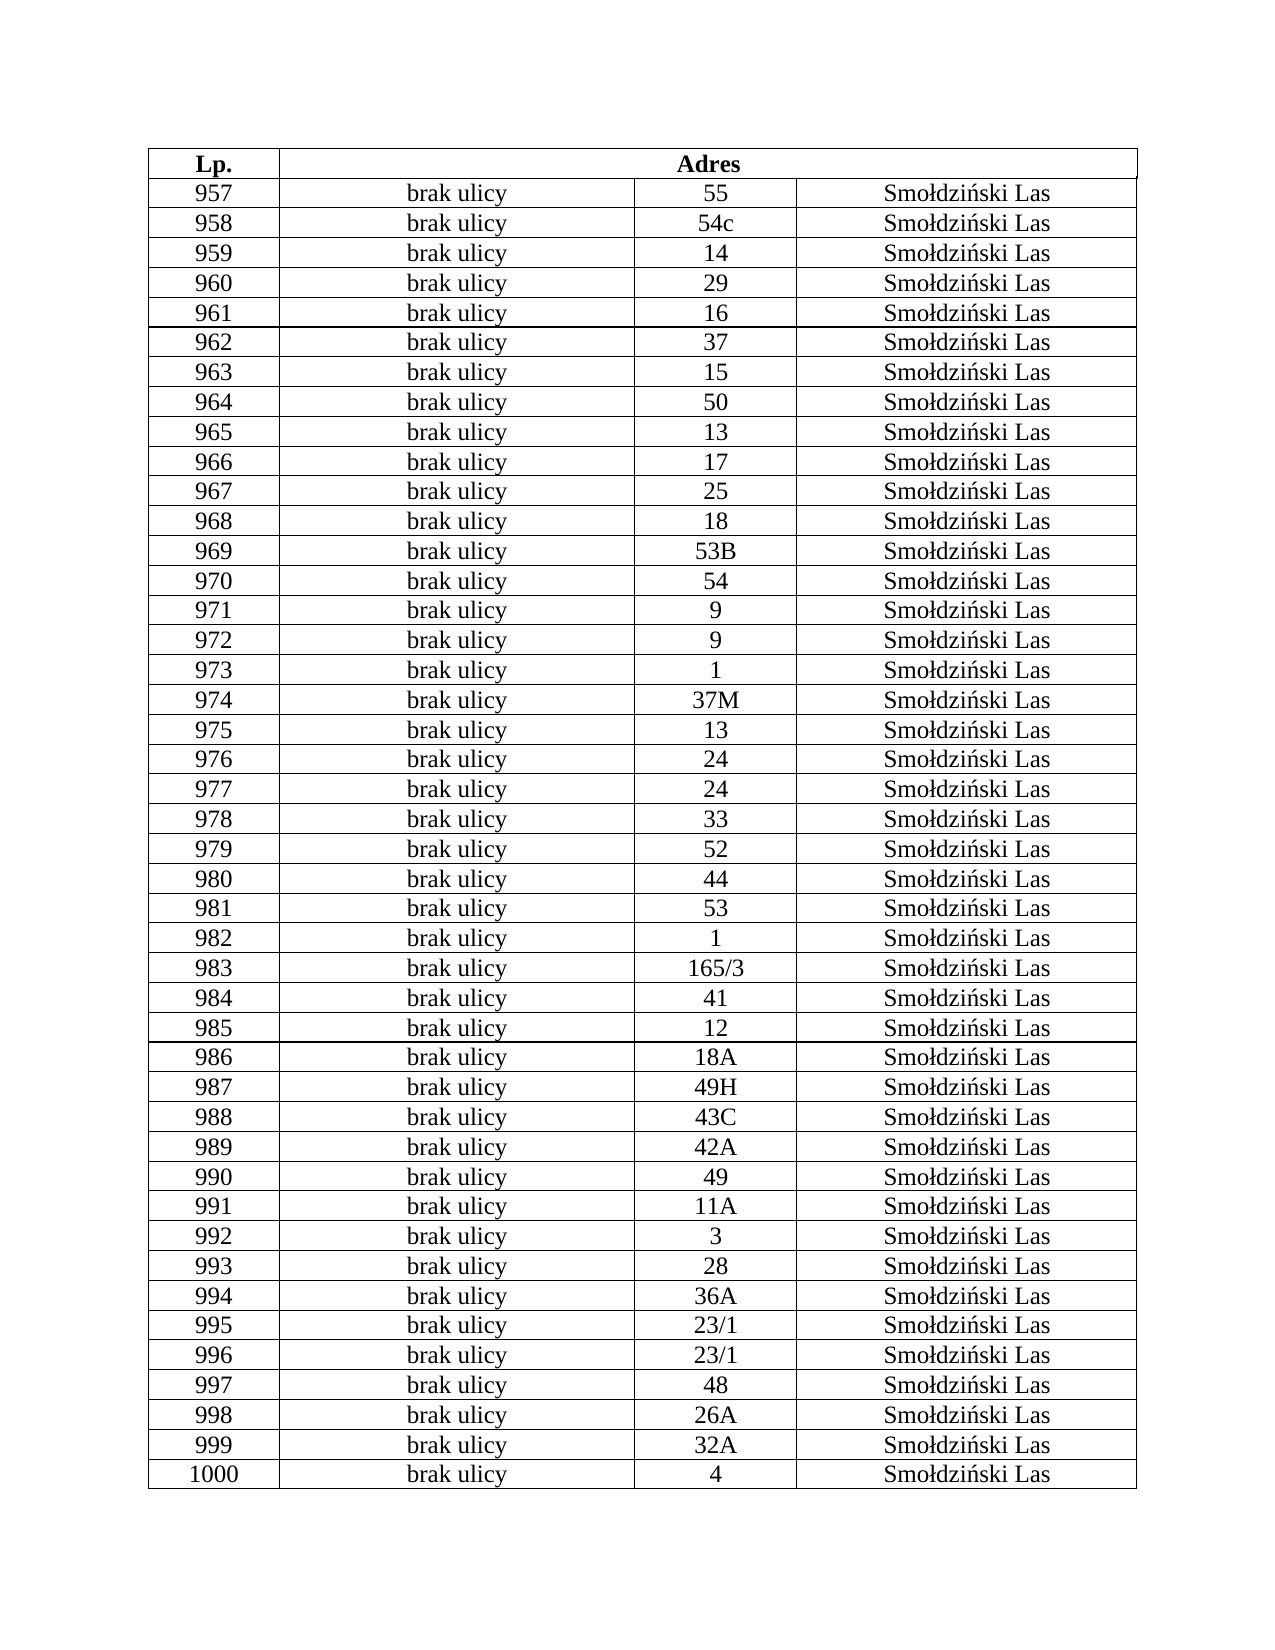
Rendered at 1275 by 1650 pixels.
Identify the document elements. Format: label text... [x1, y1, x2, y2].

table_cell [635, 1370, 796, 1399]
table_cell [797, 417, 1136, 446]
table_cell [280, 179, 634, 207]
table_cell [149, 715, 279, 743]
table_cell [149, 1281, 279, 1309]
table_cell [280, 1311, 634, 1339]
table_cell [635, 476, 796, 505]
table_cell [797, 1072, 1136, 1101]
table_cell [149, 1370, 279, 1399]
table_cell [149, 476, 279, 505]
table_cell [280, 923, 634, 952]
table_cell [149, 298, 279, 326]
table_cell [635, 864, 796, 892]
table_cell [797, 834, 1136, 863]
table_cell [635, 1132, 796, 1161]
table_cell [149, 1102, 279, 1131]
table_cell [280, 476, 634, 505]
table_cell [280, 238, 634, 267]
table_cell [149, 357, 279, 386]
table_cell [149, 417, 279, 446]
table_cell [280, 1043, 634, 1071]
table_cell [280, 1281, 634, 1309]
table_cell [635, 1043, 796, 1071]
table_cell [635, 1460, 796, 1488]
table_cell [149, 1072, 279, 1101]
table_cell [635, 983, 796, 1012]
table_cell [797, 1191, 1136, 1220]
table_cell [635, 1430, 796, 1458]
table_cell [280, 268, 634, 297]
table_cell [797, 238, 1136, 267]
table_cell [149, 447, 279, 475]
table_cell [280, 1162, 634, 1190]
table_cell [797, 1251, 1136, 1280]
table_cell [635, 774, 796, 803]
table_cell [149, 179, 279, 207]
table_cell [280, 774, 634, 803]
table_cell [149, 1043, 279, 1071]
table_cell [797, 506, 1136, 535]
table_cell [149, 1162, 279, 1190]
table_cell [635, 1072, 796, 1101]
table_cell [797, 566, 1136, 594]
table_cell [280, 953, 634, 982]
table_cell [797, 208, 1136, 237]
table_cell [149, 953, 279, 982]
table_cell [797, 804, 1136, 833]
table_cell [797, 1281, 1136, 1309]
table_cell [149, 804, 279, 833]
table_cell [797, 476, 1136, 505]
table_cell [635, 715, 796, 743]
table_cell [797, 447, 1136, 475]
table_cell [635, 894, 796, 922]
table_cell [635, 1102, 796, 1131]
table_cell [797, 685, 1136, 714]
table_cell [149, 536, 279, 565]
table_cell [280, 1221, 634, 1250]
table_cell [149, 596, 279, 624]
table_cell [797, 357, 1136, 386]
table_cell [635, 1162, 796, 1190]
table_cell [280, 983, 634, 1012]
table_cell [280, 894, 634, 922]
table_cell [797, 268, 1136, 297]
table_header Adres [280, 149, 1137, 177]
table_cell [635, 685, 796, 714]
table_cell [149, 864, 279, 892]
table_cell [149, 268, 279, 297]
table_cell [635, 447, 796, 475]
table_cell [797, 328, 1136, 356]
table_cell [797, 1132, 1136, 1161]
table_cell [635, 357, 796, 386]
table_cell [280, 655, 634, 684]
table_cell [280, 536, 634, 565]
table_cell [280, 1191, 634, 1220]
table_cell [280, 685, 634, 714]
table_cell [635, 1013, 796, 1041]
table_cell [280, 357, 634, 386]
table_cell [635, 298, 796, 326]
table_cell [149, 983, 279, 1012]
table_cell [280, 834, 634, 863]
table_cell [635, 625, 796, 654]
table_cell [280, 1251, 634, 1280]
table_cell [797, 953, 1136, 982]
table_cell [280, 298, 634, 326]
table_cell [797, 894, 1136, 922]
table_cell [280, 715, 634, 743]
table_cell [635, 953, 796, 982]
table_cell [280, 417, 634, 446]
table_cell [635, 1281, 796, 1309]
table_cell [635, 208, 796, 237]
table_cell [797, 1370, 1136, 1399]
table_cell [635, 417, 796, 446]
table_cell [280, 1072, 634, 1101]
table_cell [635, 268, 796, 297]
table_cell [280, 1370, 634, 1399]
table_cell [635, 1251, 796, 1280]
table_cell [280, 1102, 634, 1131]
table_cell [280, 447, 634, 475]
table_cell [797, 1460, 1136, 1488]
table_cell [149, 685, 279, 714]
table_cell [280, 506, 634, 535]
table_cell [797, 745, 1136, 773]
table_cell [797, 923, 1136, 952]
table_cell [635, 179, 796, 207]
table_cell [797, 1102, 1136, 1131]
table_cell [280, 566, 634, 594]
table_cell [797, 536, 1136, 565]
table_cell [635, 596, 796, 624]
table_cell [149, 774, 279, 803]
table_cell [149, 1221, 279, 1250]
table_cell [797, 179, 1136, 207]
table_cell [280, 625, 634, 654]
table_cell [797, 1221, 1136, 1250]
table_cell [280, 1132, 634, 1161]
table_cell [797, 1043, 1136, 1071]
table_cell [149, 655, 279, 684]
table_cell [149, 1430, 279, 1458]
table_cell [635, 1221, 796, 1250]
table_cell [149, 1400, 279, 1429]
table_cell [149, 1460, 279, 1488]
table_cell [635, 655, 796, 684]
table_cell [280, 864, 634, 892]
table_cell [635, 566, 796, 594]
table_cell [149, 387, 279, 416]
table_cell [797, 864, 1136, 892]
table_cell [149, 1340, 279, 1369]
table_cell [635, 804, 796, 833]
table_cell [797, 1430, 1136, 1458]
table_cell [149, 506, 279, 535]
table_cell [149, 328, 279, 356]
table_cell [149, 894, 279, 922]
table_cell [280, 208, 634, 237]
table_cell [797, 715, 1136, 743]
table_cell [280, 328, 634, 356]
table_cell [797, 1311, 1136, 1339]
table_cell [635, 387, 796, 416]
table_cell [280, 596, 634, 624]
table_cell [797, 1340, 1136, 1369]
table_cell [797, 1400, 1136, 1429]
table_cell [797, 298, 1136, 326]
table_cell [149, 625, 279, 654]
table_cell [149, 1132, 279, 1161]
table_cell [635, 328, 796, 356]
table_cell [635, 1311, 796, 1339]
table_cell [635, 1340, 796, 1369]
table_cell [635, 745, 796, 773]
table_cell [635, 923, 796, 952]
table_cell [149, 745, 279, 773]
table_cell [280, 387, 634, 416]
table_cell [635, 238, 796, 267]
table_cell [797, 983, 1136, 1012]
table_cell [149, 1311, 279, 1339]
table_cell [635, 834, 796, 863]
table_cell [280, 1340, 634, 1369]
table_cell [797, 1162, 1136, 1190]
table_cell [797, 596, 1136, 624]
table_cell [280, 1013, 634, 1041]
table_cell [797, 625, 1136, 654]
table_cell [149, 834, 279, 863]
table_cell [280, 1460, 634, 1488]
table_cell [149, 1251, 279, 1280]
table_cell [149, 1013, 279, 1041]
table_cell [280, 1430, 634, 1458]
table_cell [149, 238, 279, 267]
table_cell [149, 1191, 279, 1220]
table_header Lp. [149, 149, 279, 177]
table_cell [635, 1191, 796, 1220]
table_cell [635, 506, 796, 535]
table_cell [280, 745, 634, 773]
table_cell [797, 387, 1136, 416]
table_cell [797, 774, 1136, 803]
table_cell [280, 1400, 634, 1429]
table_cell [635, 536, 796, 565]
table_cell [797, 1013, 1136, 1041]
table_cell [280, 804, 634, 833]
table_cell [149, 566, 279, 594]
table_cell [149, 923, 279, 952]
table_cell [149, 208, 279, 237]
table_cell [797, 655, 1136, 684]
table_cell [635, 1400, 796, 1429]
